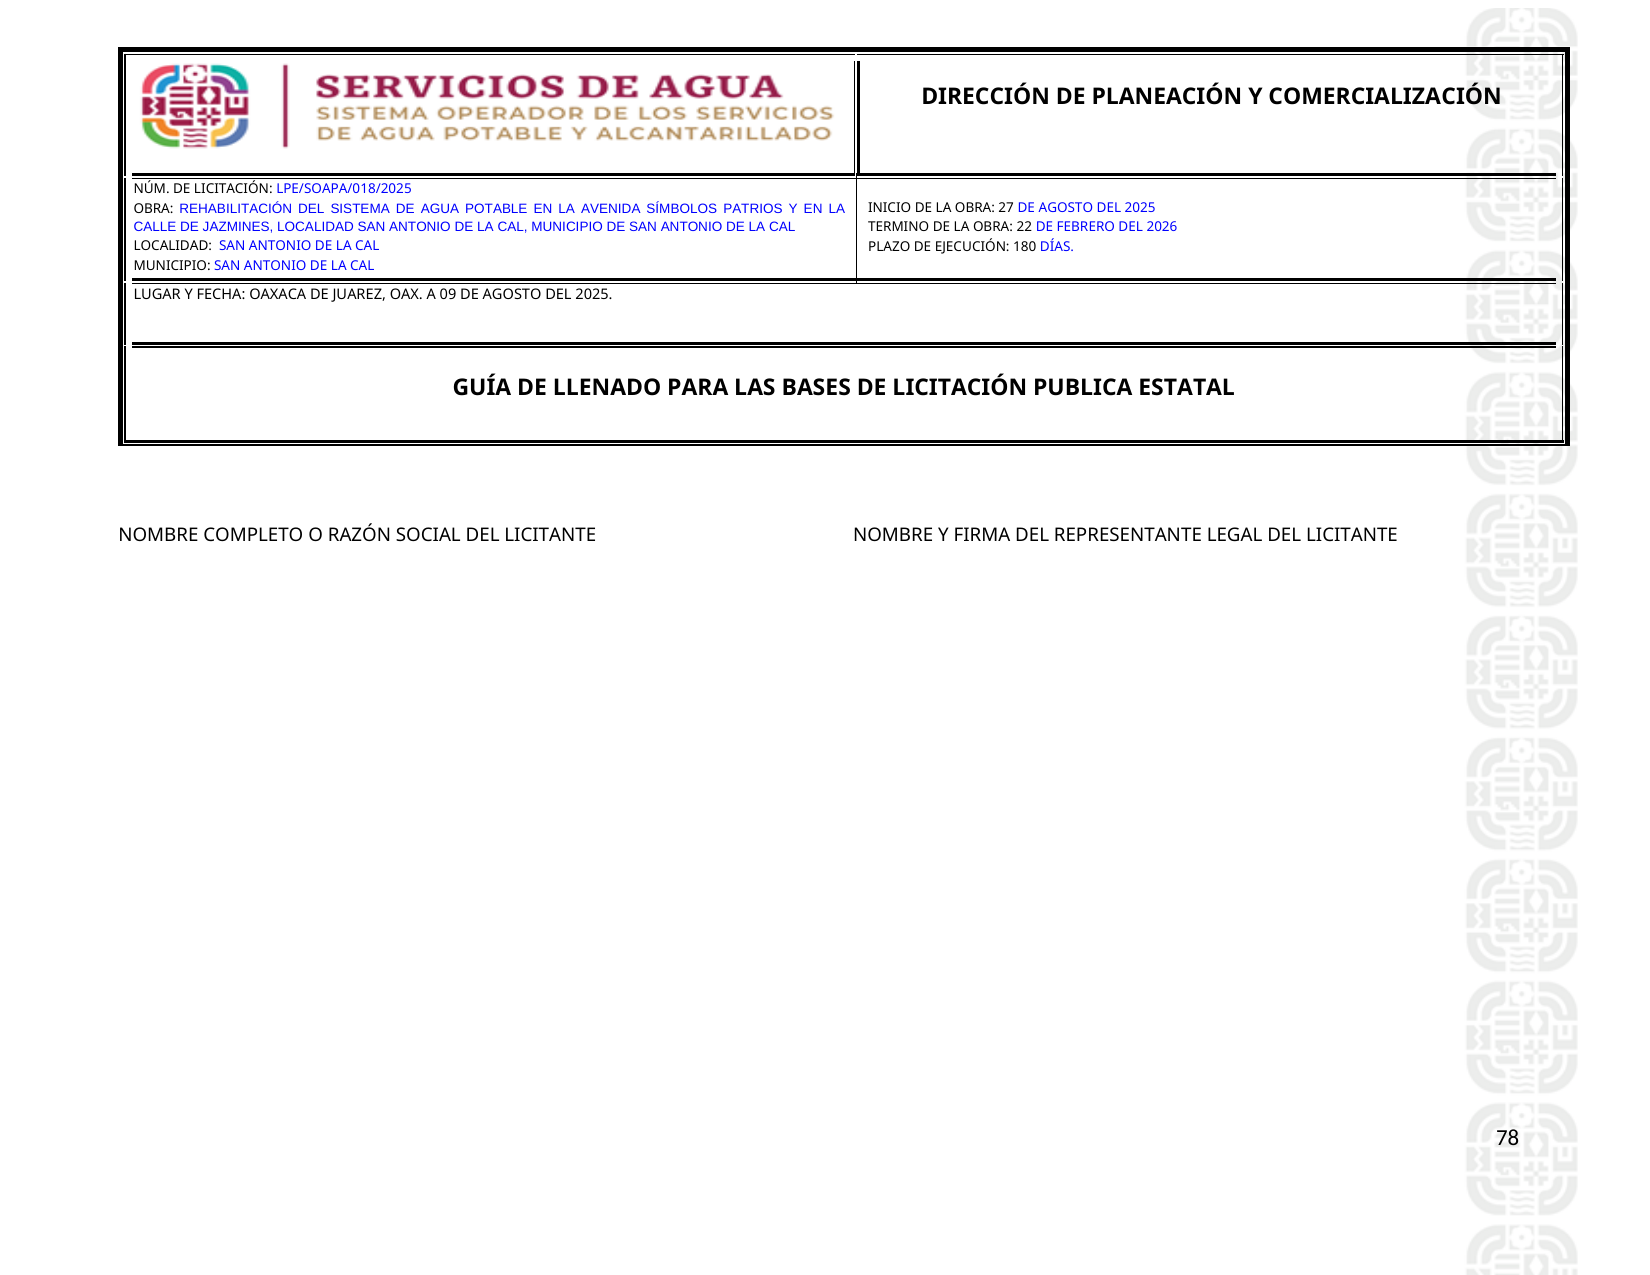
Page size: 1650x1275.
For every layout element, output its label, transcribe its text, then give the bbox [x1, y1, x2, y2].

picture [1451, 546, 1581, 1275]
text NOMBRE COMPLETO O RAZÓN SOCIAL DEL LICITANTE NOMBRE Y FIRMA DEL REPRESENTANTE LEGAL DEL LICITANTE [118, 521, 1624, 546]
picture [1451, 52, 1565, 444]
picture [137, 55, 842, 162]
picture [1451, 8, 1581, 521]
